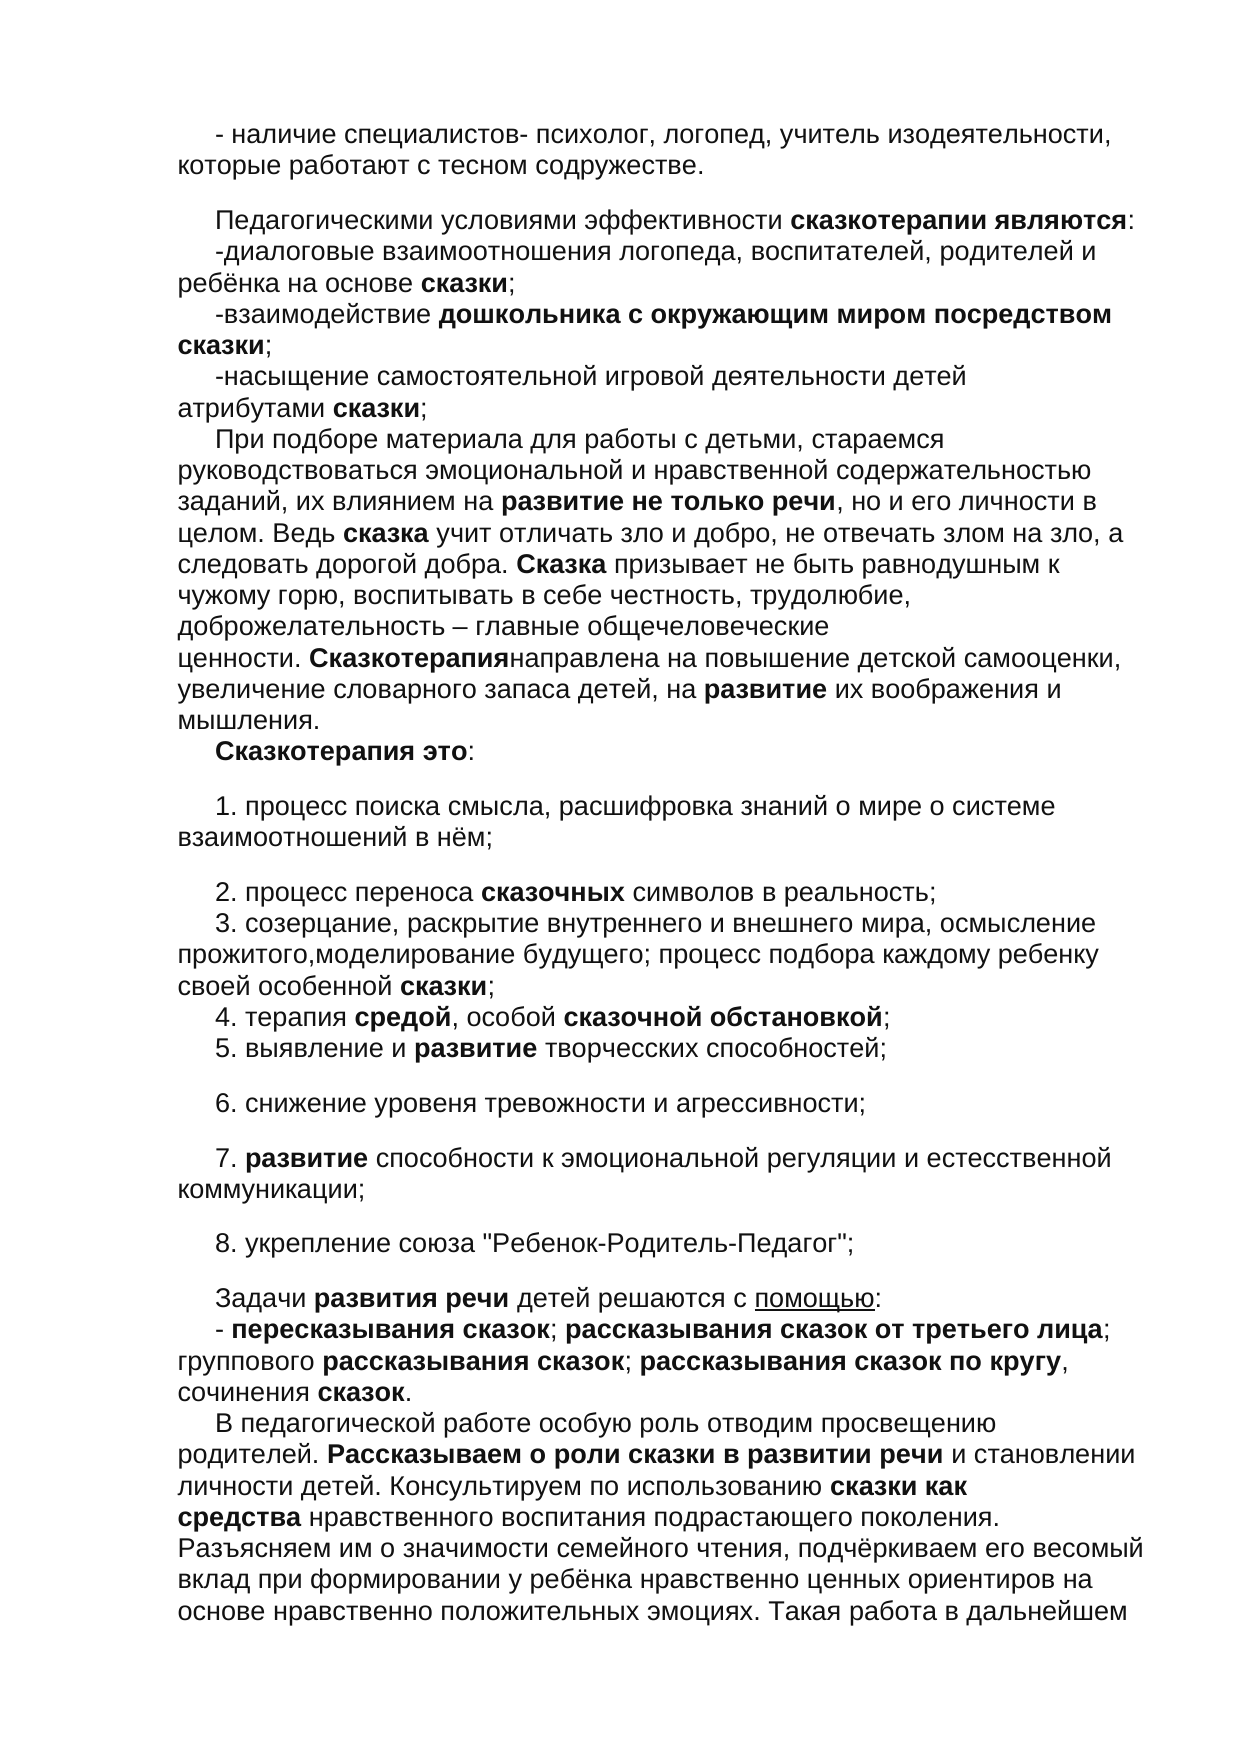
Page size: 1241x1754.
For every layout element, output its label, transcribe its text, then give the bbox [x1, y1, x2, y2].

text 2. процесс переноса сказочных символов в реальность; [177, 876, 1152, 907]
text 3. созерцание, раскрытие внутреннего и внешнего мира, осмысление прожитого,моделирование будущего; процесс подбора каждому ребенку своей особенной сказки; [177, 907, 1152, 1001]
text - пересказывания сказок; рассказывания сказок от третьего лица; группового рассказывания сказок; рассказывания сказок по кругу, сочинения сказок. [177, 1313, 1152, 1407]
text Педагогическими условиями эффективности сказкотерапии являются: [177, 204, 1152, 235]
text -диалоговые взаимоотношения логопеда, воспитателей, родителей и ребёнка на основе сказки; [177, 235, 1152, 298]
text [177, 1407, 1152, 1626]
text Задачи развития речи детей решаются с помощью: [177, 1282, 1152, 1313]
text 1. процесс поиска смысла, расшифровка знаний о мире о системе взаимоотношений в нём; [177, 790, 1152, 852]
text -взаимодействие дошкольника с окружающим миром посредством сказки; [177, 298, 1152, 360]
text 8. укрепление союза "Ребенок-Родитель-Педагог"; [177, 1227, 1152, 1259]
text -насыщение самостоятельной игровой деятельности детей атрибутами сказки; [177, 360, 1152, 423]
text 6. снижение уровеня тревожности и агрессивности; [177, 1087, 1152, 1118]
text 5. выявление и развитие творчесских способностей; [177, 1032, 1152, 1063]
text При подборе материала для работы с детьми, стараемся руководствоваться эмоциональной и нравственной содержательностью заданий, их влиянием на развитие не только речи, но и его личности в целом. Ведь сказка учит отличать зло и добро, не отвечать злом на зло, а следовать дорогой добра. Сказка призывает не быть равнодушным к чужому горю, воспитывать в себе честность, трудолюбие, доброжелательность – главные общечеловеческие ценности. Сказкотерапиянаправлена на повышение детской самооценки, увеличение словарного запаса детей, на развитие их воображения и мышления. [177, 423, 1152, 735]
text Сказкотерапия это: [177, 735, 1152, 767]
text 7. развитие способности к эмоциональной регуляции и естесственной коммуникации; [177, 1142, 1152, 1204]
text - наличие специалистов- психолог, логопед, учитель изодеятельности, которые работают с тесном содружестве. [177, 118, 1152, 181]
text 4. терапия средой, особой сказочной обстановкой; [177, 1001, 1152, 1032]
